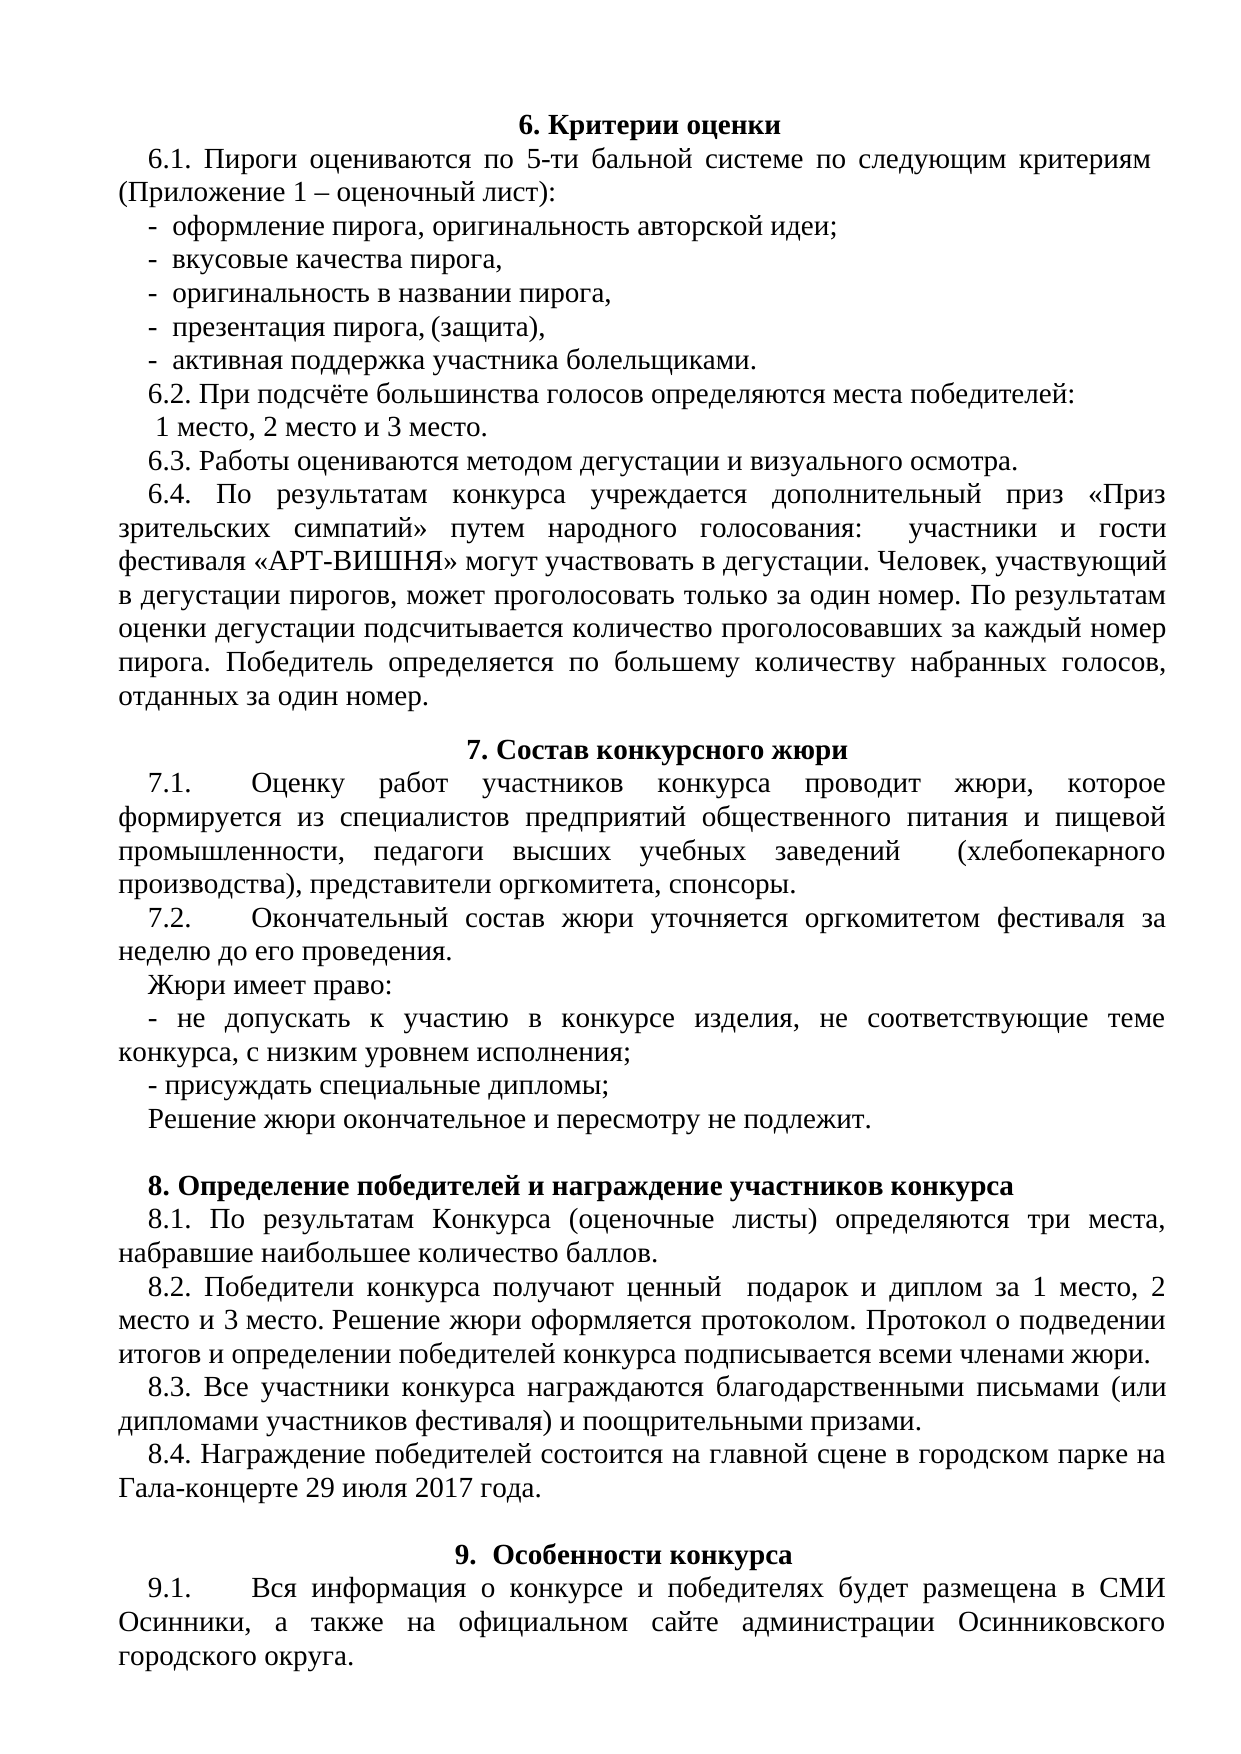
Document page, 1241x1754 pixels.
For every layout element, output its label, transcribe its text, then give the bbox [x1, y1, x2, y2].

text 8.2. Победители конкурса получают ценный подарок и диплом за 1 место, 2 место и 3 место. Решение жюри оформляется протоколом. Протокол о подведении итогов и определении победителей конкурса подписывается всеми членами жюри. [118, 1269, 1167, 1369]
text - оригинальность в названии пирога, [118, 275, 1152, 309]
text 8.4. Награждение победителей состоится на главной сцене в городском парке на Гала-концерте 29 июля 2017 года. [118, 1436, 1167, 1503]
text - не допускать к участию в конкурсе изделия, не соответствующие теме конкурса, с низким уровнем исполнения; [118, 1000, 1167, 1067]
text 8.1. По результатам Конкурса (оценочные листы) определяются три места, набравшие наибольшее количество баллов. [118, 1202, 1167, 1269]
list Окончательный состав жюри уточняется оргкомитетом фестиваля за неделю до его проведения. [118, 900, 1167, 967]
list Оценку работ участников конкурса проводит жюри, которое формируется из специалистов предприятий общественного питания и пищевой промышленности, педагоги высших учебных заведений (хлебопекарного производства), представители оргкомитета, спонсоры. [118, 766, 1167, 900]
text 6.4. По результатам конкурса учреждается дополнительный приз «Приз зрительских симпатий» путем народного голосования: участники и гости фестиваля «АРТ-ВИШНЯ» могут участвовать в дегустации. Человек, участвующий в дегустации пирогов, может проголосовать только за один номер. По результатам оценки дегустации подсчитывается количество проголосовавших за каждый номер пирога. Победитель определяется по большему количеству набранных голосов, отданных за один номер. [118, 476, 1167, 711]
text 1 место, 2 место и 3 место. [118, 409, 1167, 443]
text - презентация пирога, (защита), [118, 309, 1152, 342]
text 6.1. Пироги оцениваются по 5-ти бальной системе по следующим критериям (Приложение 1 – оценочный лист): [118, 141, 1152, 208]
list Критерии оценки [118, 107, 1152, 141]
text - присуждать специальные дипломы; [118, 1067, 1167, 1101]
list Особенности конкурса [81, 1537, 1167, 1571]
text 6.3. Работы оцениваются методом дегустации и визуального осмотра. [118, 443, 1167, 476]
text - вкусовые качества пирога, [118, 242, 1152, 275]
text 6.2. При подсчёте большинства голосов определяются места победителей: [118, 376, 1167, 409]
text - оформление пирога, оригинальность авторской идеи; [118, 208, 1152, 242]
list Состав конкурсного жюри [118, 732, 1167, 766]
list Жюри имеет право: [148, 967, 1167, 1000]
text Решение жюри окончательное и пересмотру не подлежит. [118, 1101, 1167, 1134]
list Определение победителей и награждение участников конкурса [118, 1168, 1167, 1202]
list Вся информация о конкурсе и победителях будет размещена в СМИ Осинники, а также на официальном сайте администрации Осинниковского городского округа. [118, 1571, 1167, 1671]
text 8.3. Все участники конкурса награждаются благодарственными письмами (или дипломами участников фестиваля) и поощрительными призами. [118, 1369, 1167, 1436]
text - активная поддержка участника болельщиками. [118, 342, 1167, 376]
